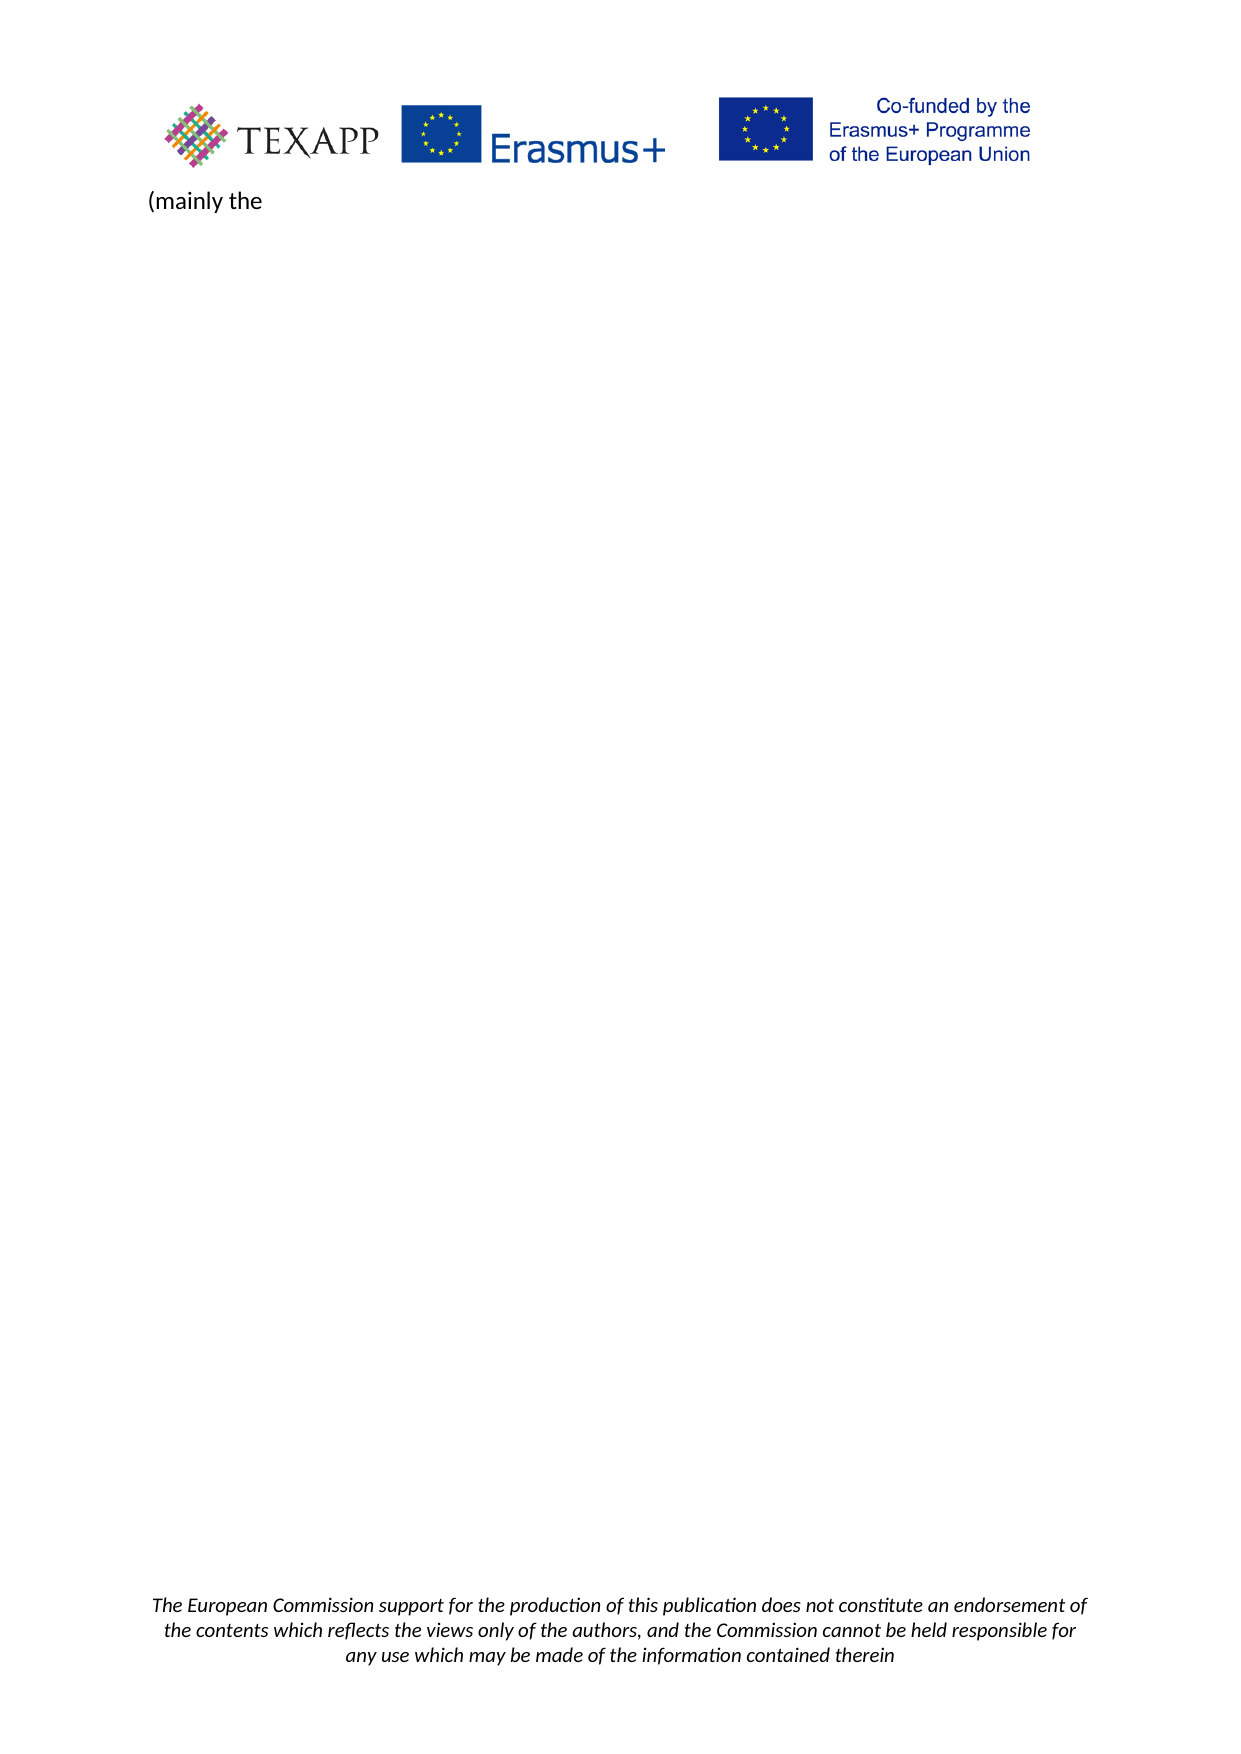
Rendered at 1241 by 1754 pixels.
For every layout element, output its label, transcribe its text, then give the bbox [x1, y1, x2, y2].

picture [699, 79, 1046, 179]
picture [140, 87, 665, 185]
